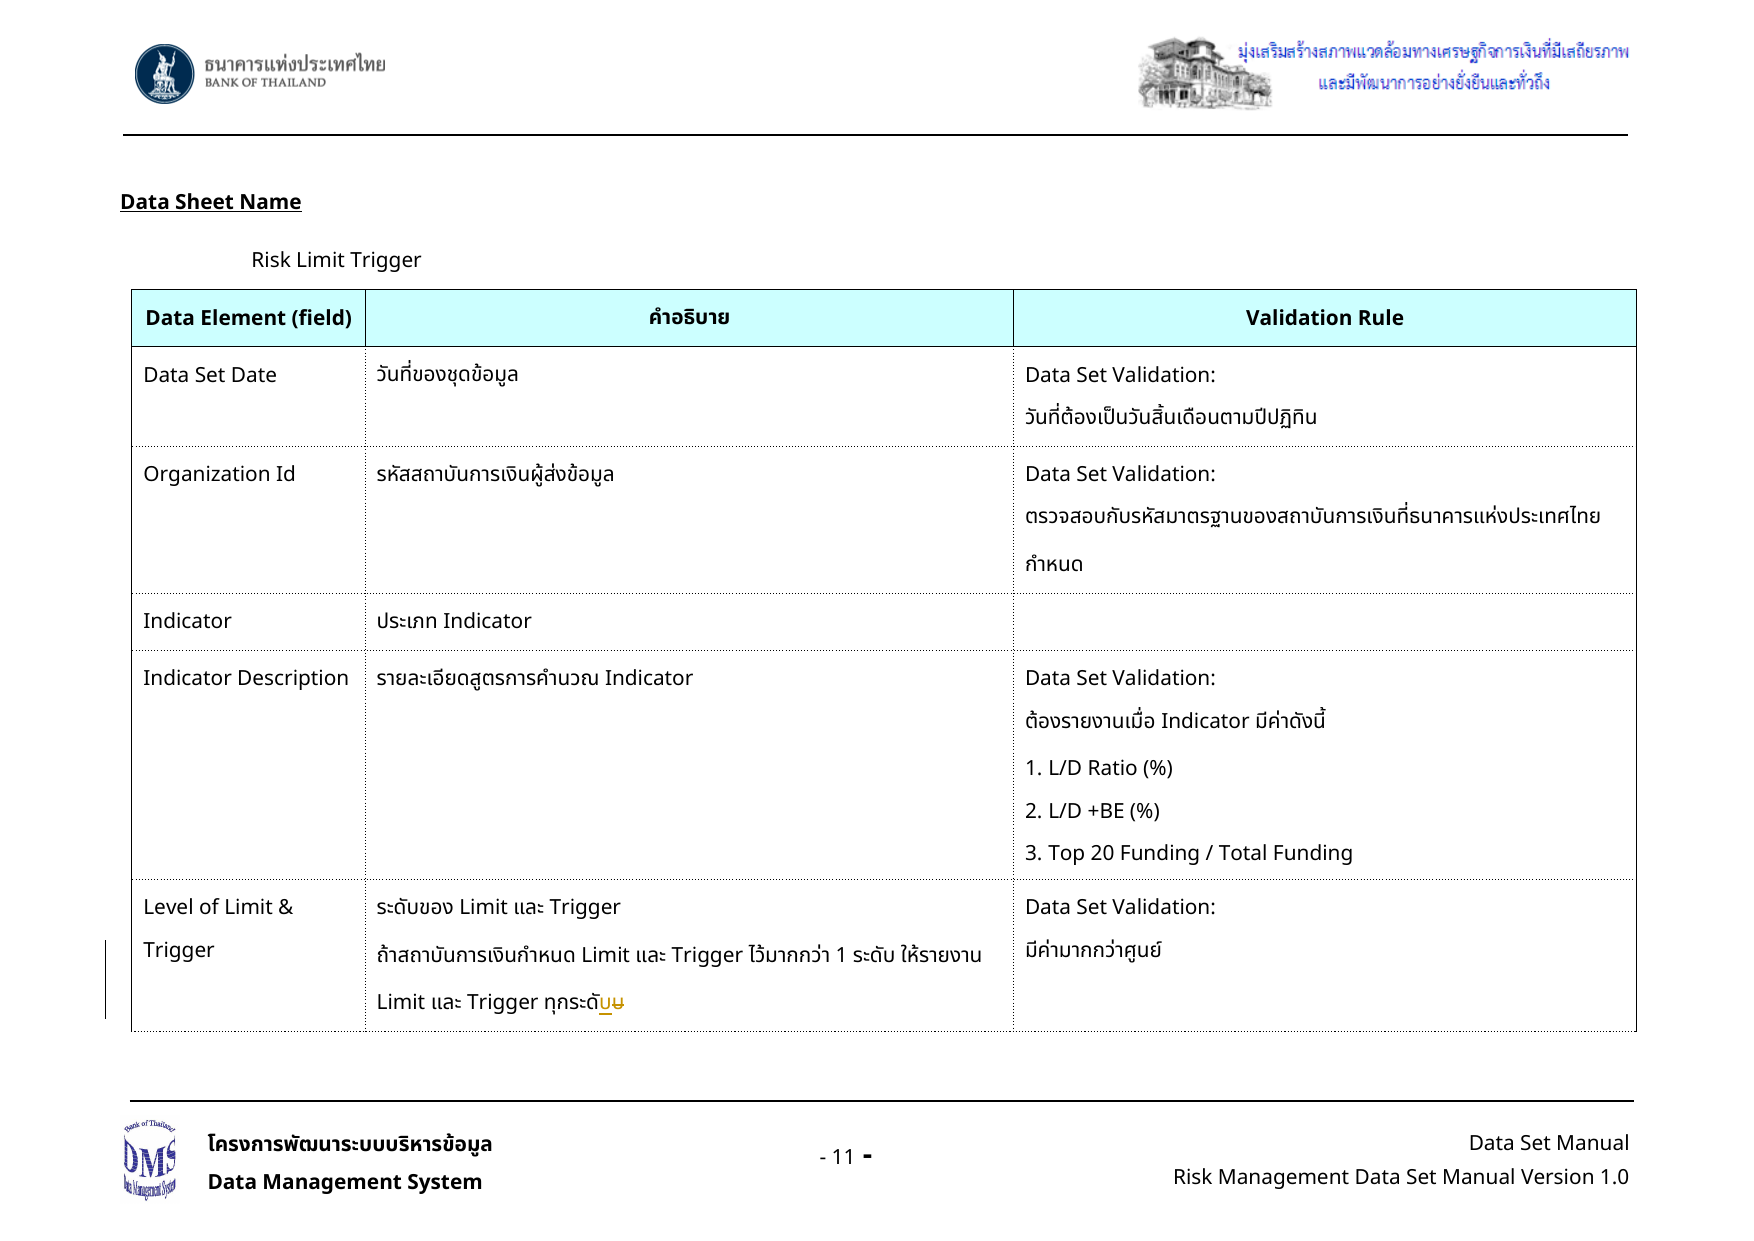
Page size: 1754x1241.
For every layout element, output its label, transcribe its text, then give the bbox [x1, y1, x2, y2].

table_cell Data Set Validation: ตรวจสอบกับรหัสมาตรฐานของสถาบันการเงินที่ธนาคารแห่งประเทศไทยกำหนด [1014, 446, 1636, 592]
table_cell Data Set Validation: ต้องรายงานเมื่อ Indicator มีค่าดังนี้ L/D Ratio (%) L/D +BE (%) Top 20 Funding / Total Funding [1014, 650, 1636, 879]
table_header Validation Rule [1014, 290, 1636, 346]
table_cell Data Set Validation: มีค่ามากกว่าศูนย์ [1014, 879, 1636, 1031]
table_cell รายละเอียดสูตรการคำนวณ Indicator [365, 650, 1013, 879]
table_cell Indicator [132, 593, 365, 650]
table_cell Indicator Description [132, 650, 365, 879]
table_cell Data Set Date [132, 347, 365, 446]
table_header Data Element (field) [132, 290, 365, 346]
table_cell Organization Id [132, 446, 365, 592]
picture [124, 34, 398, 113]
table_cell ประเภท Indicator [365, 593, 1013, 650]
table_cell [1014, 593, 1636, 650]
text Data Sheet Name [120, 172, 1679, 218]
table_cell ระดับของ Limit และ Trigger ถ้าสถาบันการเงินกำหนด Limit และ Trigger ไว้มากกว่า 1 ระดับ ให้รายงาน Limit และ Trigger ทุกระดั [365, 879, 1013, 1031]
picture [120, 1115, 180, 1204]
table_header คำอธิบาย [366, 290, 1013, 346]
table_cell วันที่ของชุดข้อมูล [365, 347, 1013, 446]
table_cell รหัสสถาบันการเงินผู้ส่งข้อมูล [365, 446, 1013, 592]
table_cell Level of Limit & Trigger [132, 879, 365, 1031]
table_cell Data Set Validation: วันที่ต้องเป็นวันสิ้นเดือนตามปีปฏิทิน [1014, 347, 1636, 446]
picture [1137, 33, 1633, 113]
text Risk Limit Trigger [120, 231, 1679, 277]
